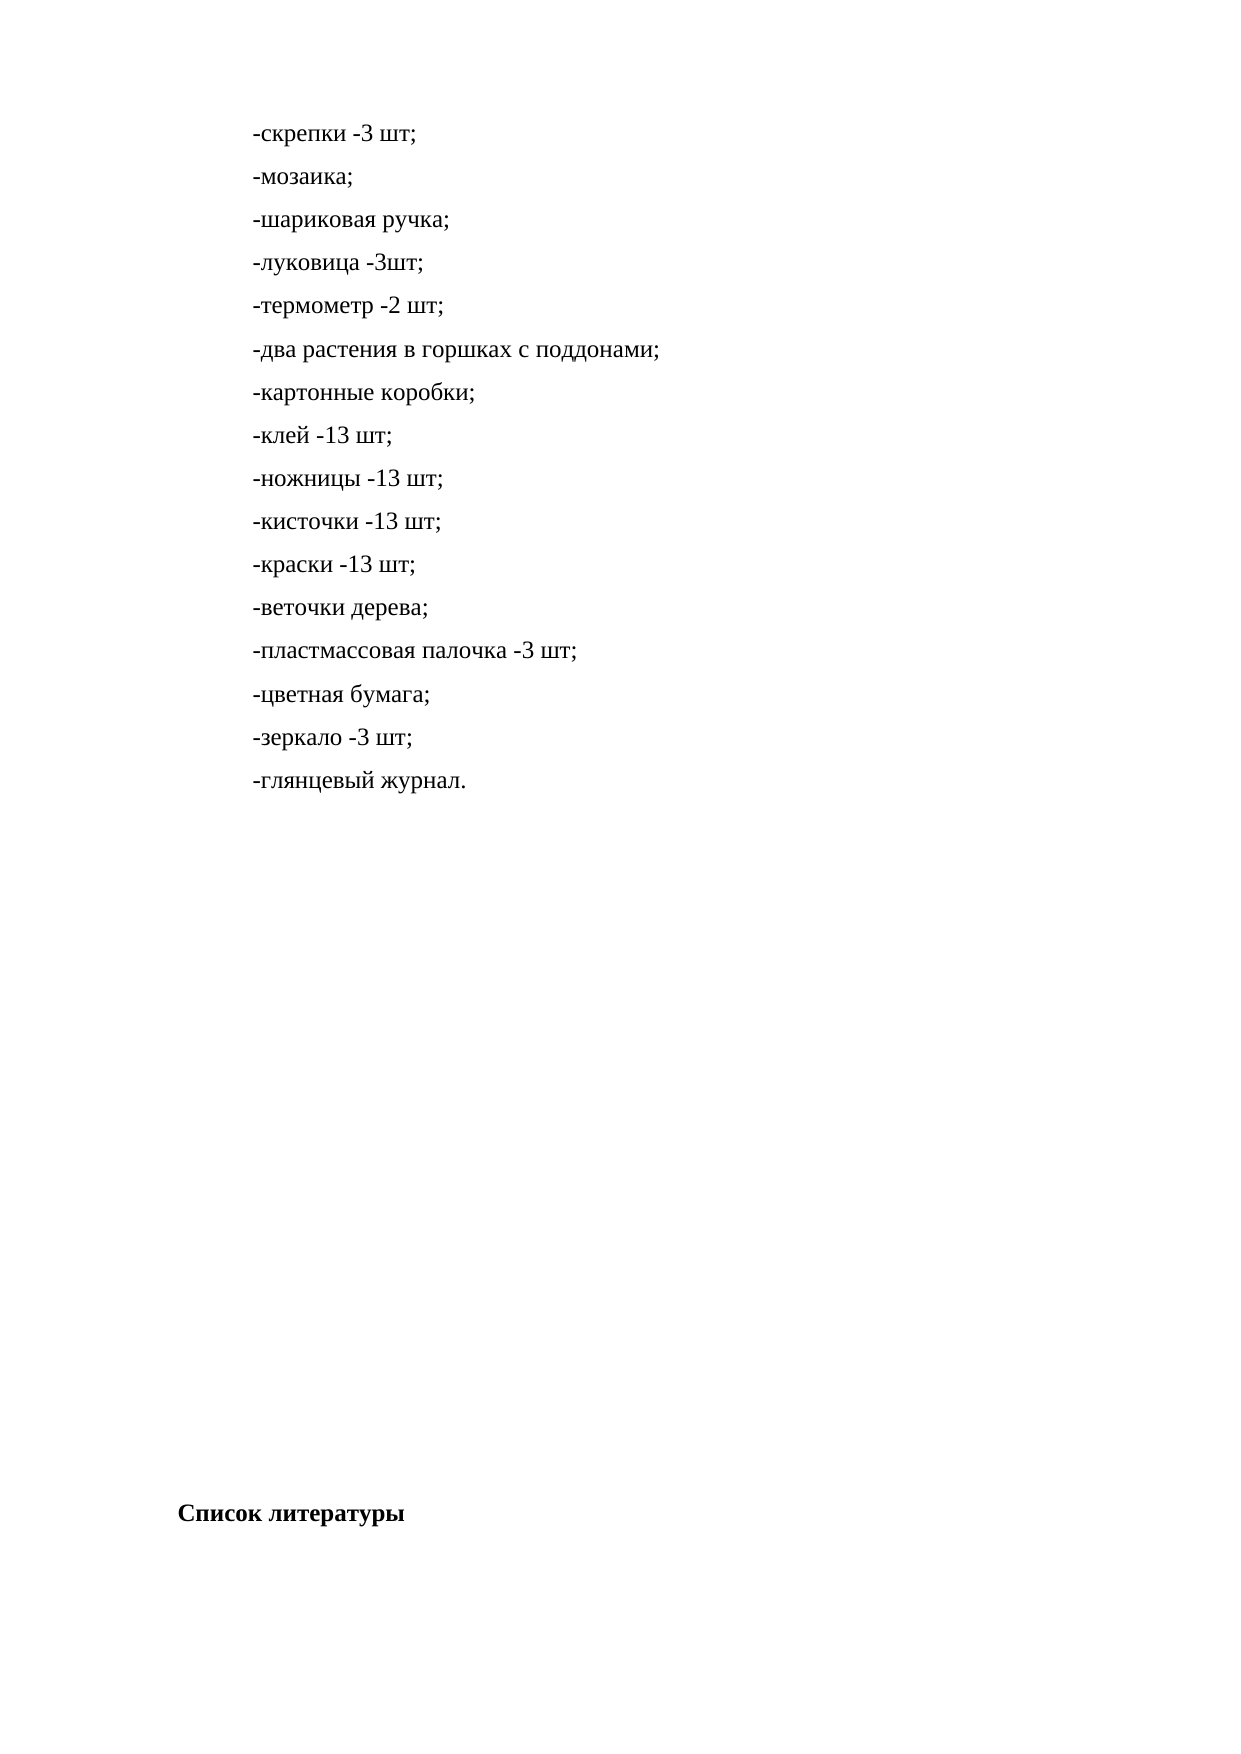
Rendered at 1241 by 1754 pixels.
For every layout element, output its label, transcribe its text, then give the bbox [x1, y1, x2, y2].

text -мозаика; [177, 161, 1152, 190]
text -веточки дерева; [177, 592, 1152, 621]
text -пластмассовая палочка -3 шт; [177, 636, 1152, 664]
text -шариковая ручка; [177, 204, 1152, 233]
text -ножницы -13 шт; [177, 463, 1152, 492]
text -луковица -3шт; [177, 247, 1152, 276]
text -два растения в горшках с поддонами; [177, 334, 1152, 362]
text Список литературы [177, 1498, 1152, 1527]
text -клей -13 шт; [177, 420, 1152, 449]
text -термометр -2 шт; [177, 291, 1152, 319]
text -цветная бумага; [177, 679, 1152, 707]
text -зеркало -3 шт; [177, 722, 1152, 751]
text -глянцевый журнал. [177, 765, 1152, 794]
text -скрепки -3 шт; [177, 118, 1152, 147]
text -краски -13 шт; [177, 549, 1152, 578]
text -картонные коробки; [177, 377, 1152, 406]
text -кисточки -13 шт; [177, 506, 1152, 535]
